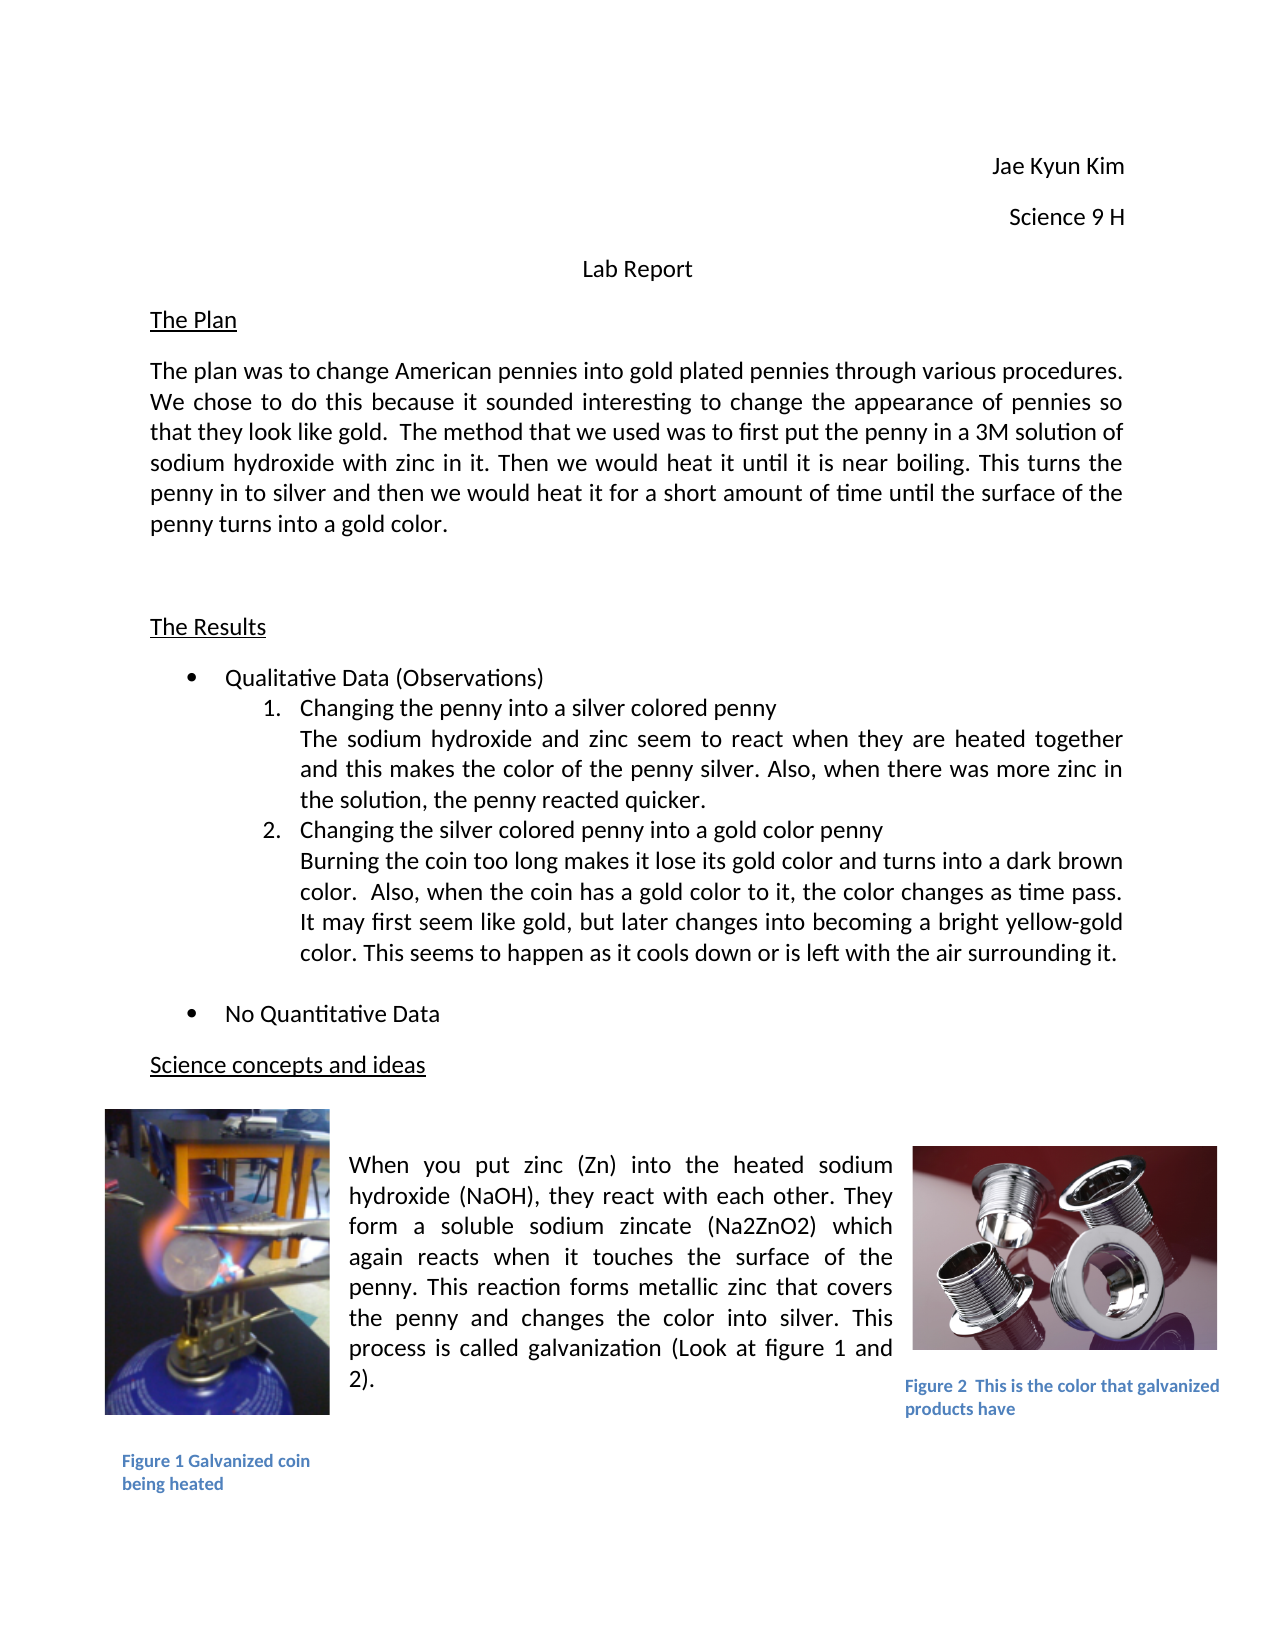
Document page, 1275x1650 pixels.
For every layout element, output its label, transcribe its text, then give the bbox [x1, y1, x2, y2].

text When you put zinc (Zn) into the heated sodium hydroxide (NaOH), they react with each other. They form a soluble sodium zincate (Na2ZnO2) which again reacts when it touches the surface of the penny. This reaction forms metallic zinc that covers the penny and changes the color into silver. This process is called galvanization (Look at figure 1 and 2). [330, 1149, 1125, 1393]
list The sodium hydroxide and zinc seem to react when they are heated together and this makes the color of the penny silver. Also, when there was more zinc in the solution, the penny reacted quicker. [300, 723, 1125, 815]
text The Results [150, 611, 1125, 641]
list Changing the silver colored penny into a gold color penny [262, 815, 1125, 845]
text Science 9 H [150, 201, 1125, 232]
text Jae Kyun Kim [150, 150, 1125, 181]
picture [104, 1109, 330, 1415]
list Changing the penny into a silver colored penny [262, 693, 1125, 723]
list Qualitative Data (Observations) [187, 662, 1125, 693]
text Science concepts and ideas [150, 1049, 1125, 1080]
list No Quantitative Data [187, 998, 1125, 1028]
list Burning the coin too long makes it lose its gold color and turns into a dark brown color. Also, when the coin has a gold color to it, the color changes as time pass. It may first seem like gold, but later changes into becoming a bright yellow-gold color. This seems to happen as it cools down or is left with the air surrounding it. [300, 845, 1125, 967]
text Lab Report [150, 253, 1125, 283]
text The Plan [150, 304, 1125, 334]
picture [912, 1146, 1218, 1350]
text The plan was to change American pennies into gold plated pennies through various procedures. We chose to do this because it sounded interesting to change the appearance of pennies so that they look like gold. The method that we used was to first put the penny in a 3M solution of sodium hydroxide with zinc in it. Then we would heat it until it is near boiling. This turns the penny in to silver and then we would heat it for a short amount of time until the surface of the penny turns into a gold color. [150, 355, 1125, 538]
